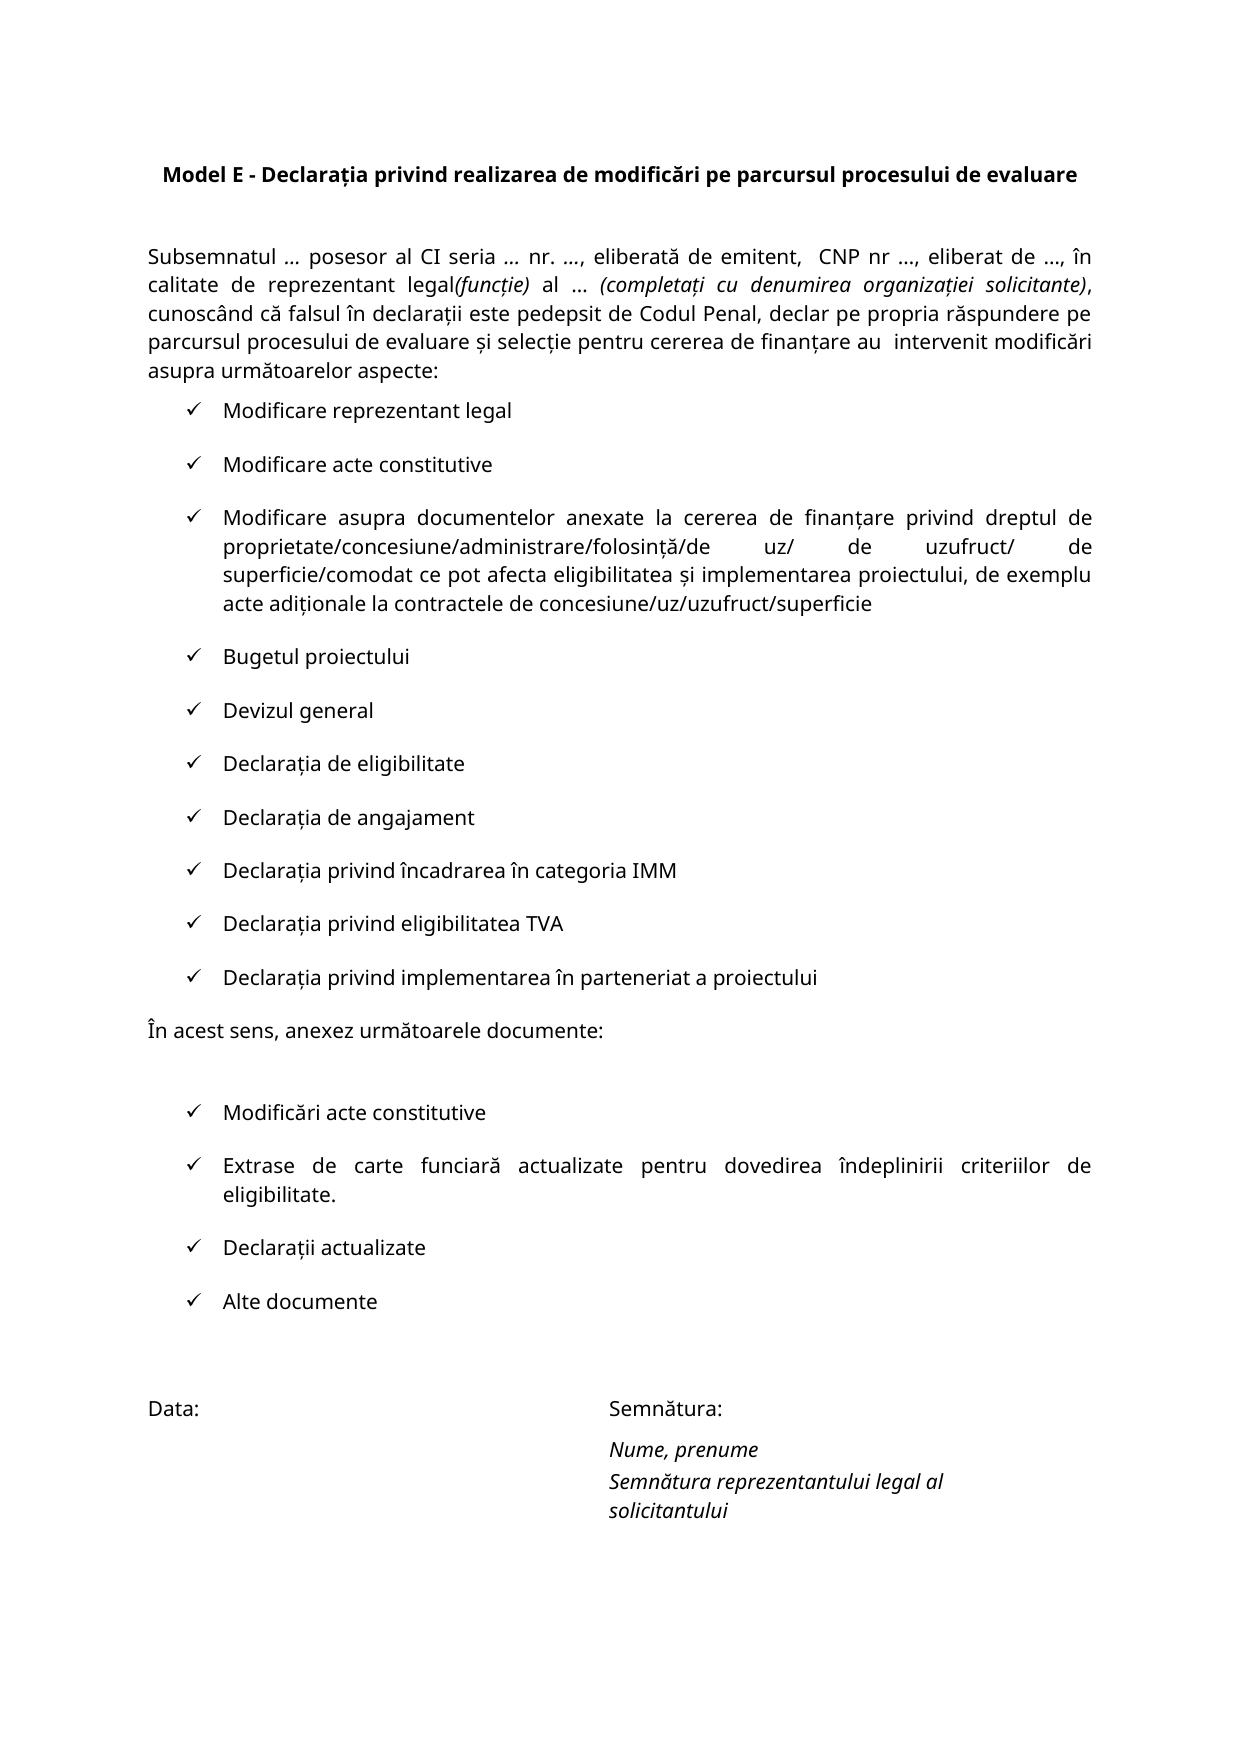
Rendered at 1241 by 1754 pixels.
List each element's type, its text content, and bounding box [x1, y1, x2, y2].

list Bugetul proiectului [185, 642, 1093, 671]
list Devizul general [185, 696, 1093, 724]
list Extrase de carte funciară actualizate pentru dovedirea îndeplinirii criteriilor de eligibilitate. [185, 1152, 1093, 1208]
list Declarația de angajament [185, 803, 1093, 831]
table_header Data: [136, 1381, 598, 1528]
text Model E - Declaraţia privind realizarea de modificări pe parcursul procesului de evaluare [148, 160, 1093, 188]
list Modificare acte constitutive [185, 450, 1093, 478]
list Modificare reprezentant legal [185, 397, 1093, 425]
table_header Semnătura: Nume, prenume Semnătura reprezentantului legal al solicitantului [598, 1381, 1059, 1528]
text În acest sens, anexez următoarele documente: [148, 1016, 1093, 1045]
text Subsemnatul … posesor al CI seria … nr. …, eliberată de emitent, CNP nr …, eliberat de …, în calitate de reprezentant legal(funcţie) al … (completaţi cu denumirea organizaţiei solicitante), cunoscând că falsul în declaraţii este pedepsit de Codul Penal, declar pe propria răspundere pe parcursul procesului de evaluare și selecție pentru cererea de finanțare au intervenit modificări asupra următoarelor aspecte: [148, 242, 1093, 384]
list Declarația privind eligibilitatea TVA [185, 909, 1093, 938]
list Alte documente [185, 1287, 1093, 1315]
list Declarația privind implementarea în parteneriat a proiectului [185, 963, 1093, 991]
list Declarația de eligibilitate [185, 749, 1093, 778]
list Modificări acte constitutive [185, 1098, 1093, 1127]
list Declarația privind încadrarea în categoria IMM [185, 856, 1093, 884]
list Declarații actualizate [185, 1233, 1093, 1262]
list Modificare asupra documentelor anexate la cererea de finanțare privind dreptul de proprietate/concesiune/administrare/folosință/de uz/ de uzufruct/ de superficie/comodat ce pot afecta eligibilitatea și implementarea proiectului, de exemplu acte adiționale la contractele de concesiune/uz/uzufruct/superficie [185, 503, 1093, 617]
